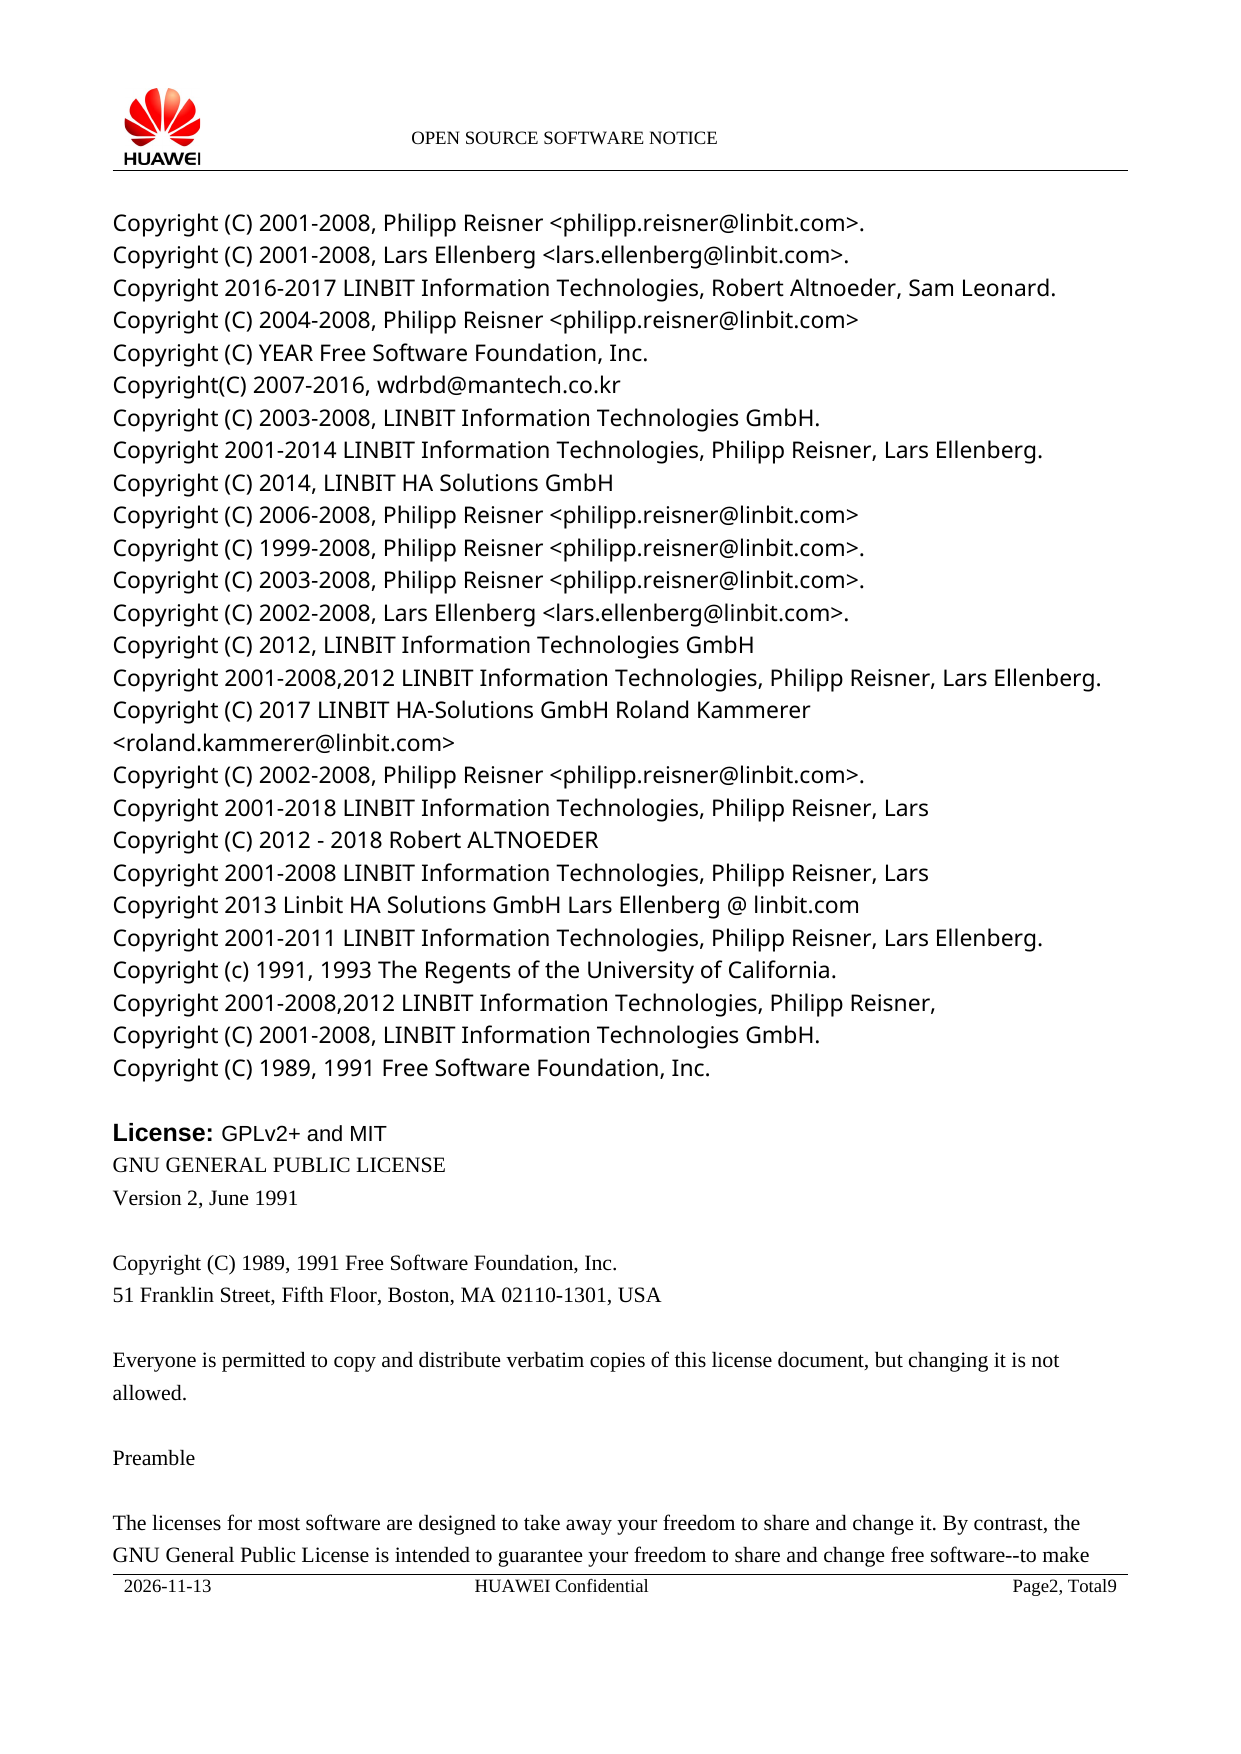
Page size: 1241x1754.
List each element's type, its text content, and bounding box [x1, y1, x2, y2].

text License: GPLv2+ and MIT [112, 1116, 1128, 1149]
picture [124, 88, 201, 165]
text Copyright 2001-2008,2012 LINBIT Information Technologies, Philipp Reisner, Copyright (C) 2001-2008, LINBIT Information Technologies GmbH. Copyright (C) 1989, 1991 Free Software Foundation, Inc. [112, 986, 1128, 1116]
